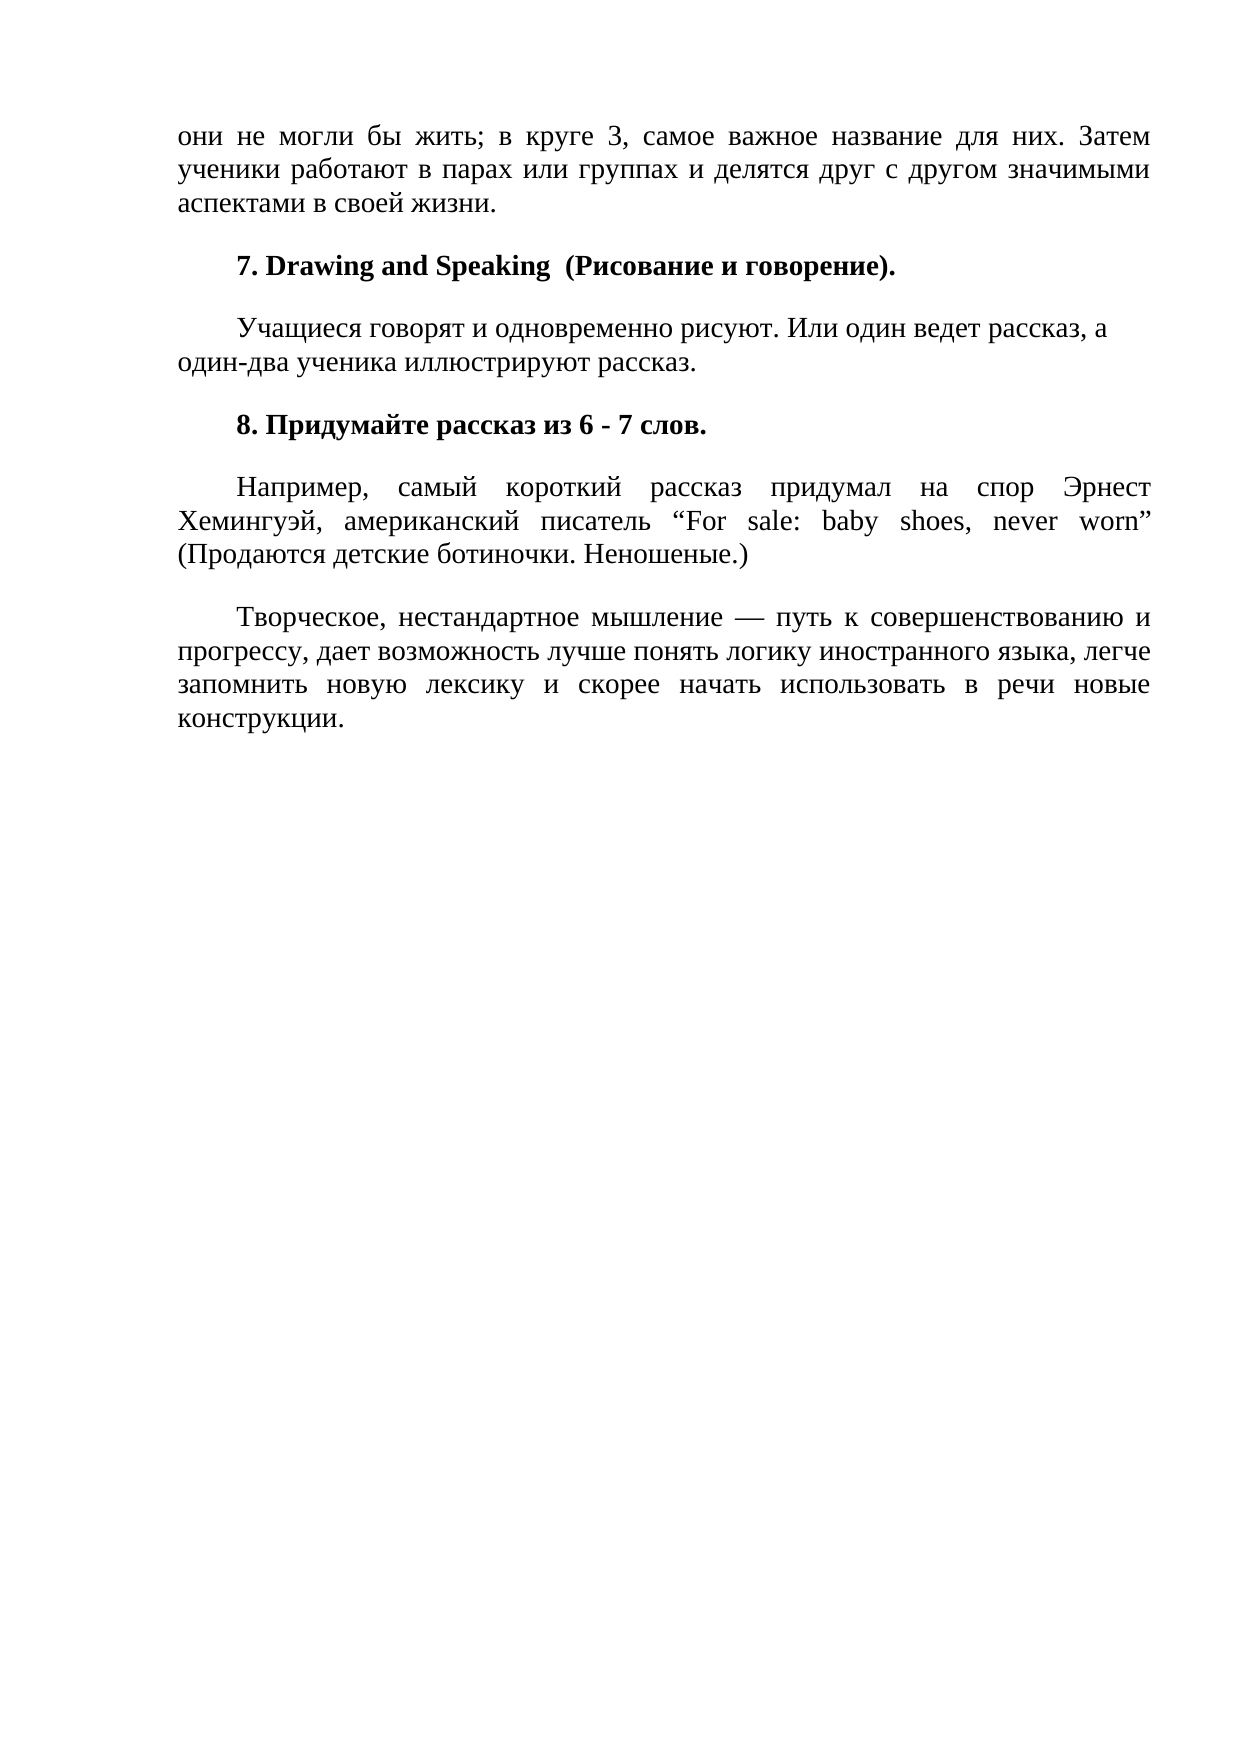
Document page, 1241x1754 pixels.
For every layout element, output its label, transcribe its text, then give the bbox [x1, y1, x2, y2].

text Учащиеся говорят и одновременно рисуют. Или один ведет рассказ, а один-два ученика иллюстрируют рассказ. [177, 311, 1152, 378]
text Например, самый короткий рассказ придумал на спор Эрнест Хемингуэй, американский писатель “For sale: baby shoes, never worn” (Продаются детские ботиночки. Неношеные.) [177, 469, 1152, 570]
text 8. Придумайте рассказ из 6 - 7 слов. [177, 407, 1152, 440]
text 7. Drawing and Speaking (Рисование и говорение). [177, 248, 1152, 281]
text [177, 118, 1152, 219]
text Творческое, нестандартное мышление — путь к совершенствованию и прогрессу, дает возможность лучше понять логику иностранного языка, легче запомнить новую лексику и скорее начать использовать в речи новые конструкции. [177, 599, 1152, 733]
